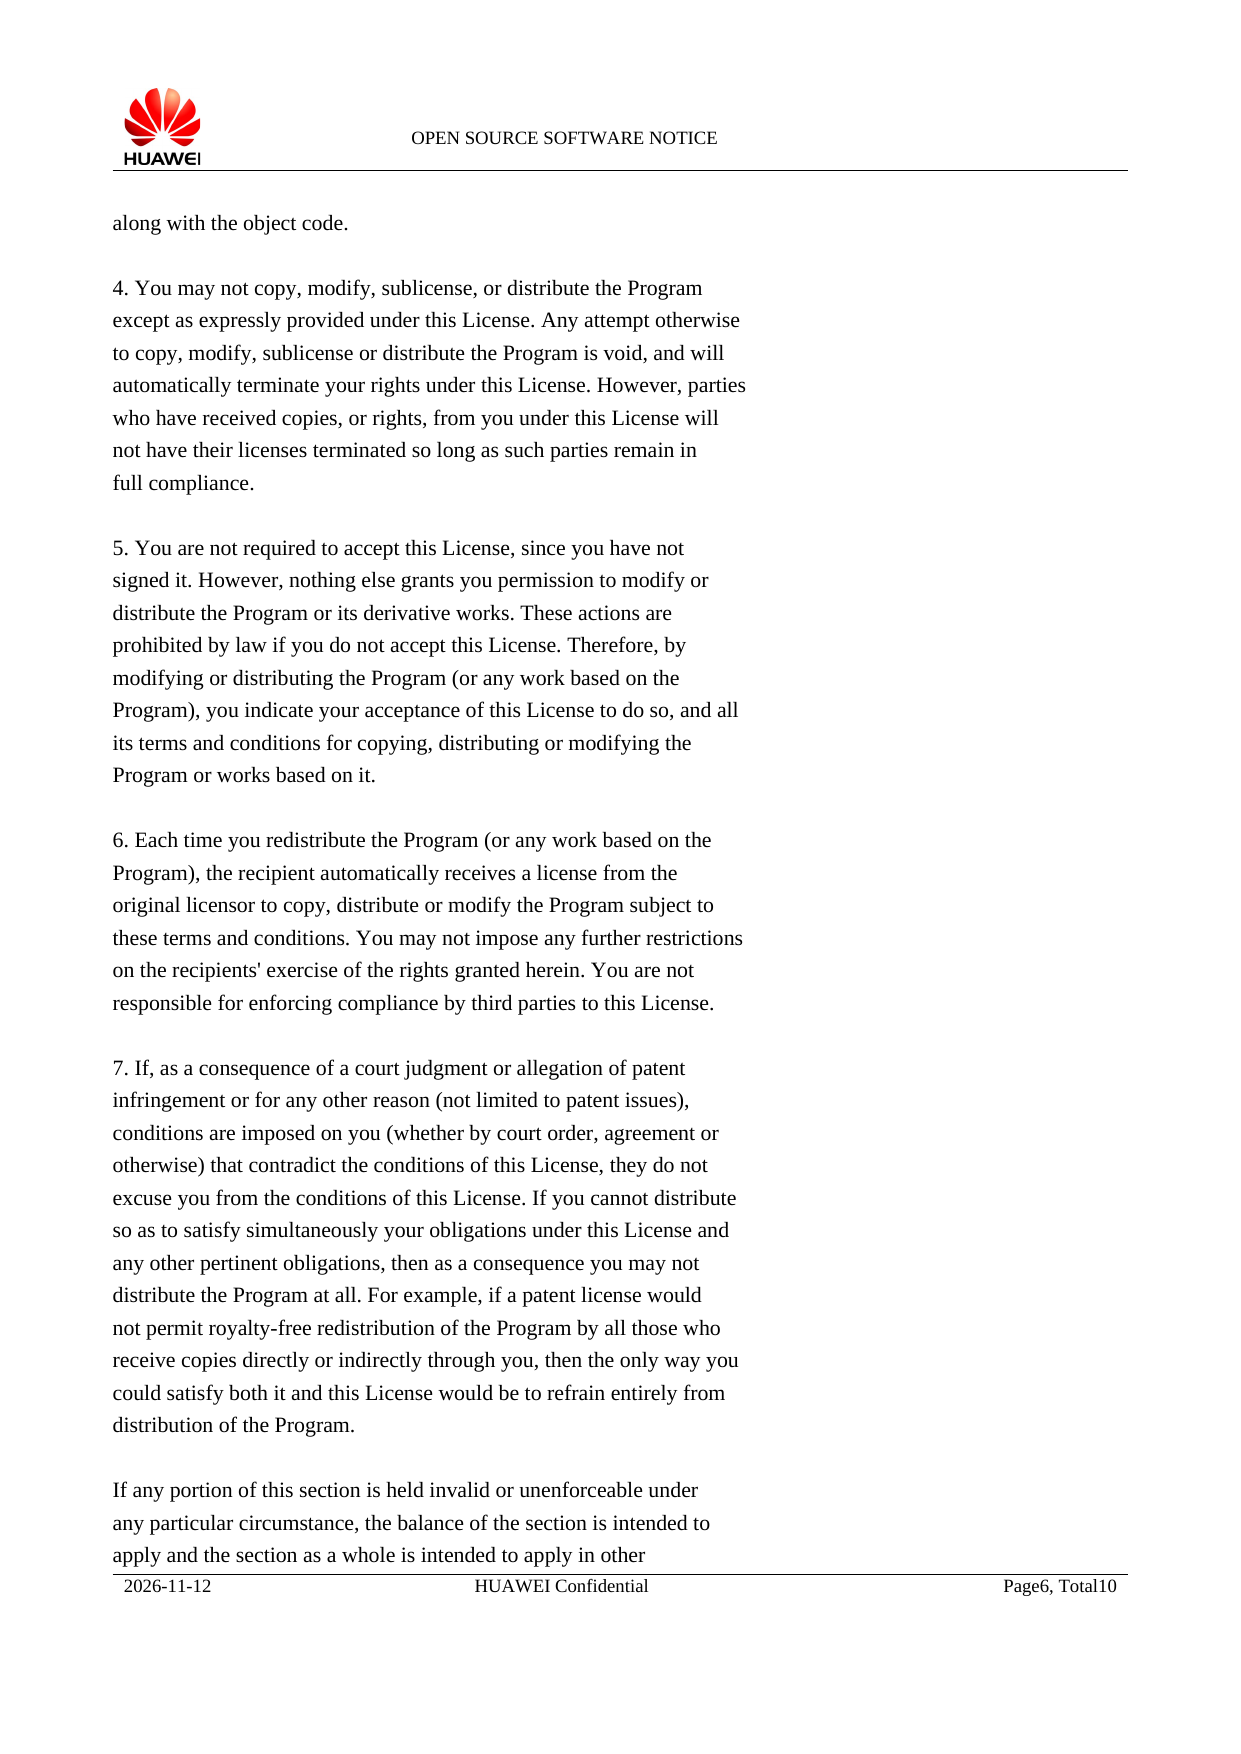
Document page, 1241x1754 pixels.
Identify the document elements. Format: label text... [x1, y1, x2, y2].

picture [124, 88, 201, 165]
